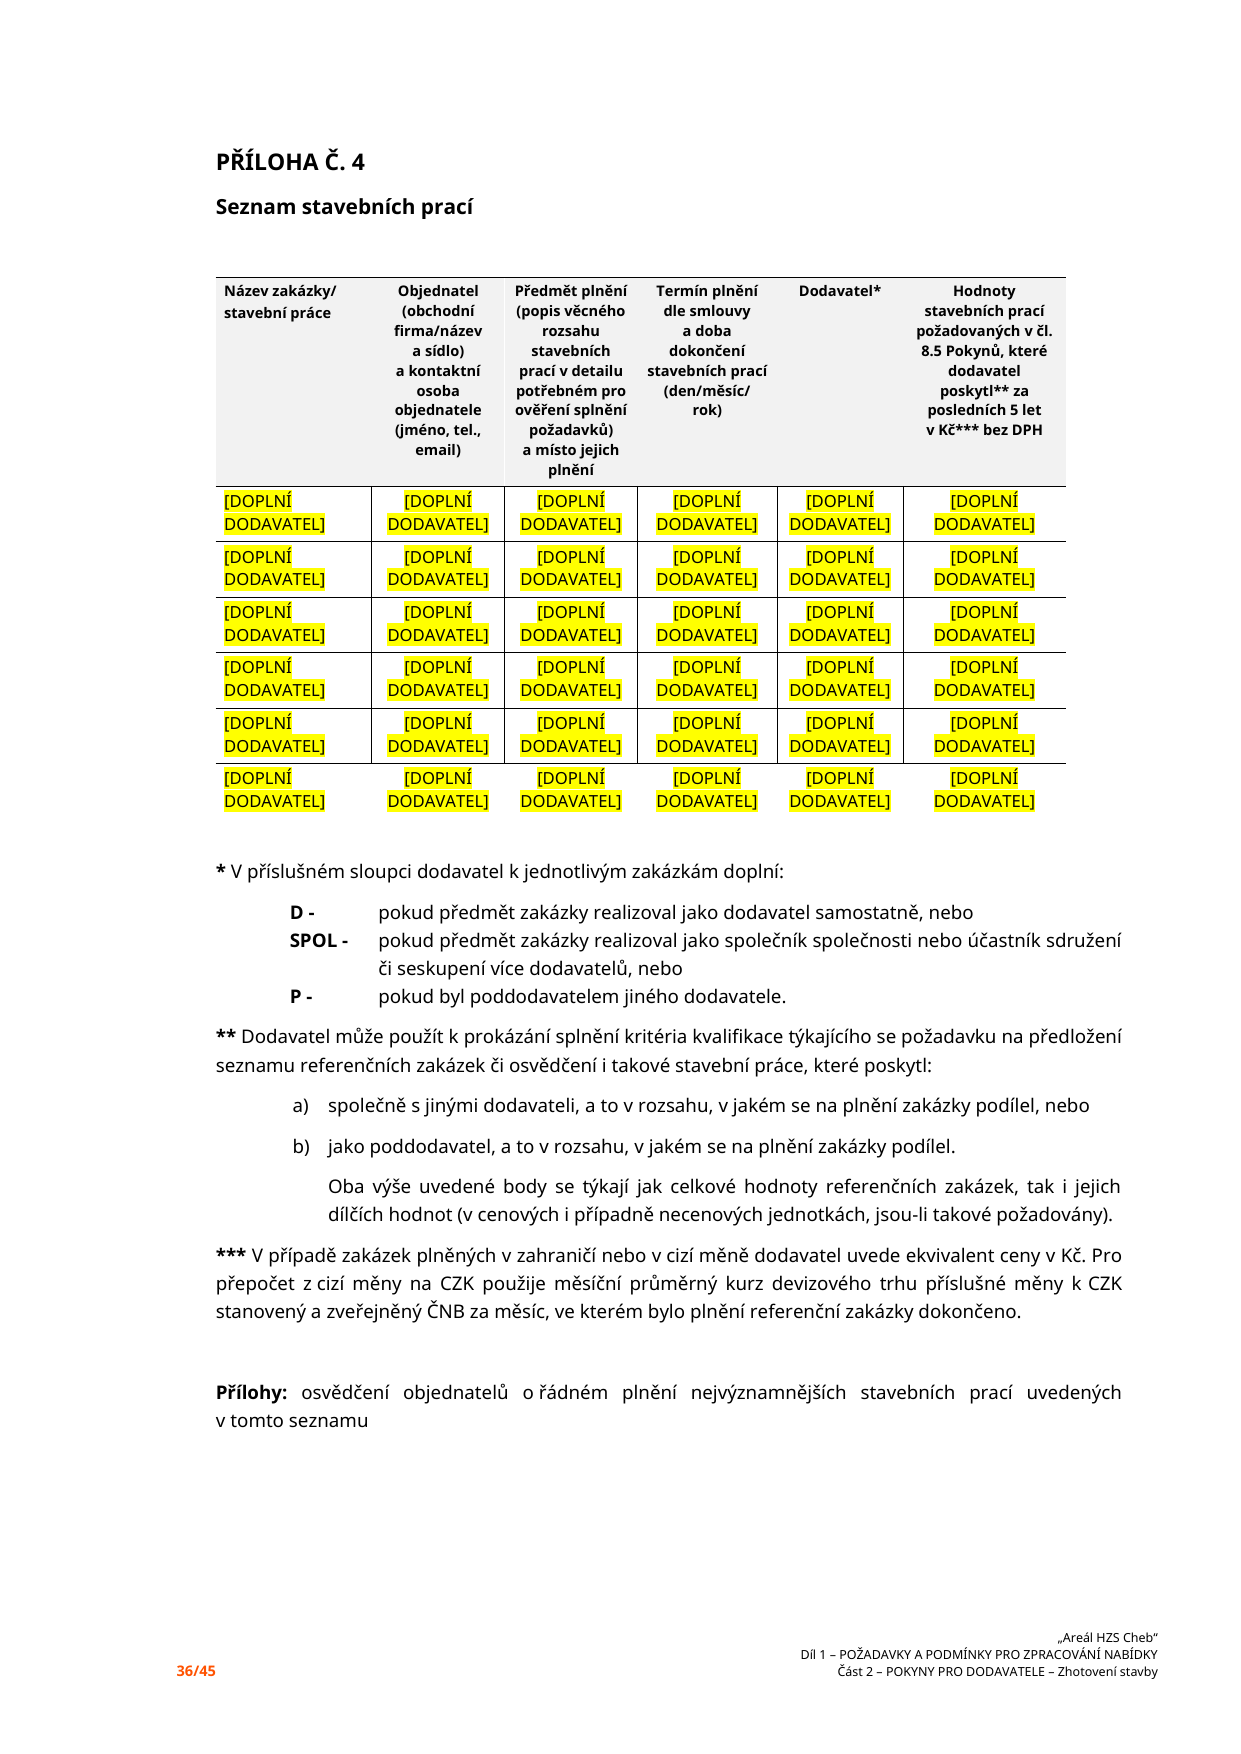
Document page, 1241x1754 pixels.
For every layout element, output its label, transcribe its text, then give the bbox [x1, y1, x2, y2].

text *** V případě zakázek plněných v zahraničí nebo v cizí měně dodavatel uvede ekvivalent ceny v Kč. Pro přepočet z cizí měny na CZK použije měsíční průměrný kurz devizového trhu příslušné měny k CZK stanovený a zveřejněný ČNB za měsíc, ve kterém bylo plnění referenční zakázky dokončeno. [216, 1242, 1122, 1323]
table_cell [DOPLNÍ DODAVATEL] [372, 764, 504, 818]
list Oba výše uvedené body se týkají jak celkové hodnoty referenčních zakázek, tak i jejich dílčích hodnot (v cenových i případně necenových jednotkách, jsou-li takové požadovány). [328, 1173, 1122, 1227]
text D - pokud předmět zakázky realizoval jako dodavatel samostatně, nebo [289, 899, 1122, 925]
table_header Objednatel (obchodní firma/název a sídlo) a kontaktní osoba objednatele (jméno, tel., email) [372, 278, 504, 486]
table_cell [DOPLNÍ DODAVATEL] [505, 542, 637, 597]
table_cell [DOPLNÍ DODAVATEL] [778, 542, 903, 597]
table_cell [DOPLNÍ DODAVATEL] [638, 598, 777, 652]
text * V příslušném sloupci dodavatel k jednotlivým zakázkám doplní: [216, 859, 1122, 884]
table_cell [DOPLNÍ DODAVATEL] [372, 598, 504, 652]
table_cell [DOPLNÍ DODAVATEL] [638, 709, 777, 763]
table_cell [DOPLNÍ DODAVATEL] [505, 653, 637, 707]
table_cell [DOPLNÍ DODAVATEL] [904, 487, 1066, 541]
table_cell [DOPLNÍ DODAVATEL] [505, 709, 637, 763]
table_cell [DOPLNÍ DODAVATEL] [216, 764, 372, 818]
text ** Dodavatel může použít k prokázání splnění kritéria kvalifikace týkajícího se požadavku na předložení seznamu referenčních zakázek či osvědčení i takové stavební práce, které poskytl: [216, 1024, 1122, 1077]
table_cell [DOPLNÍ DODAVATEL] [372, 542, 504, 597]
table_cell [DOPLNÍ DODAVATEL] [777, 764, 903, 818]
text jako poddodavatel, a to v rozsahu, v jakém se na plnění zakázky podílel. [292, 1133, 1122, 1158]
table_cell [DOPLNÍ DODAVATEL] [216, 542, 371, 597]
table_cell [DOPLNÍ DODAVATEL] [778, 598, 903, 652]
text P - pokud byl poddodavatelem jiného dodavatele. [289, 983, 1122, 1009]
table_cell [DOPLNÍ DODAVATEL] [638, 653, 777, 707]
table_cell [DOPLNÍ DODAVATEL] [904, 709, 1066, 763]
table_cell [DOPLNÍ DODAVATEL] [904, 542, 1066, 597]
table_cell [DOPLNÍ DODAVATEL] [216, 487, 371, 541]
table_cell [DOPLNÍ DODAVATEL] [904, 653, 1066, 707]
text Příloha č. 4 [216, 146, 1122, 177]
table_cell [DOPLNÍ DODAVATEL] [903, 764, 1066, 818]
table_cell [DOPLNÍ DODAVATEL] [904, 598, 1066, 652]
table_header Hodnoty stavebních prací požadovaných v čl. 8.5 Pokynů, které dodavatel poskytl** za posledních 5 let v Kč*** bez DPH [903, 278, 1066, 486]
table_cell [DOPLNÍ DODAVATEL] [372, 653, 504, 707]
table_header Dodavatel* [777, 278, 903, 486]
text SPOL - pokud předmět zakázky realizoval jako společník společnosti nebo účastník sdružení či seskupení více dodavatelů, nebo [289, 927, 1122, 981]
table_cell [DOPLNÍ DODAVATEL] [505, 598, 637, 652]
table_header Předmět plnění (popis věcného rozsahu stavebních prací v detailu potřebném pro ověření splnění požadavků) a místo jejich plnění [505, 278, 637, 486]
table_cell [DOPLNÍ DODAVATEL] [778, 487, 903, 541]
table_cell [DOPLNÍ DODAVATEL] [638, 542, 777, 597]
table_header Název zakázky/ stavební práce [216, 278, 372, 486]
list společně s jinými dodavateli, a to v rozsahu, v jakém se na plnění zakázky podílel, nebo [292, 1092, 1122, 1118]
table_cell [DOPLNÍ DODAVATEL] [216, 598, 371, 652]
table_cell [DOPLNÍ DODAVATEL] [372, 709, 504, 763]
table_cell [DOPLNÍ DODAVATEL] [505, 487, 637, 541]
table_cell [DOPLNÍ DODAVATEL] [216, 709, 371, 763]
table_cell [DOPLNÍ DODAVATEL] [638, 487, 777, 541]
text Seznam stavebních prací [216, 192, 1122, 221]
table_cell [DOPLNÍ DODAVATEL] [216, 653, 371, 707]
table_cell [DOPLNÍ DODAVATEL] [372, 487, 504, 541]
table_cell [DOPLNÍ DODAVATEL] [778, 653, 903, 707]
text Přílohy: osvědčení objednatelů o řádném plnění nejvýznamnějších stavebních prací uvedených v tomto seznamu [216, 1379, 1122, 1433]
table_header Termín plnění dle smlouvy a doba dokončení stavebních prací (den/měsíc/ rok) [637, 278, 777, 486]
table_cell [DOPLNÍ DODAVATEL] [505, 764, 637, 818]
table_cell [DOPLNÍ DODAVATEL] [778, 709, 903, 763]
table_cell [DOPLNÍ DODAVATEL] [637, 764, 777, 818]
